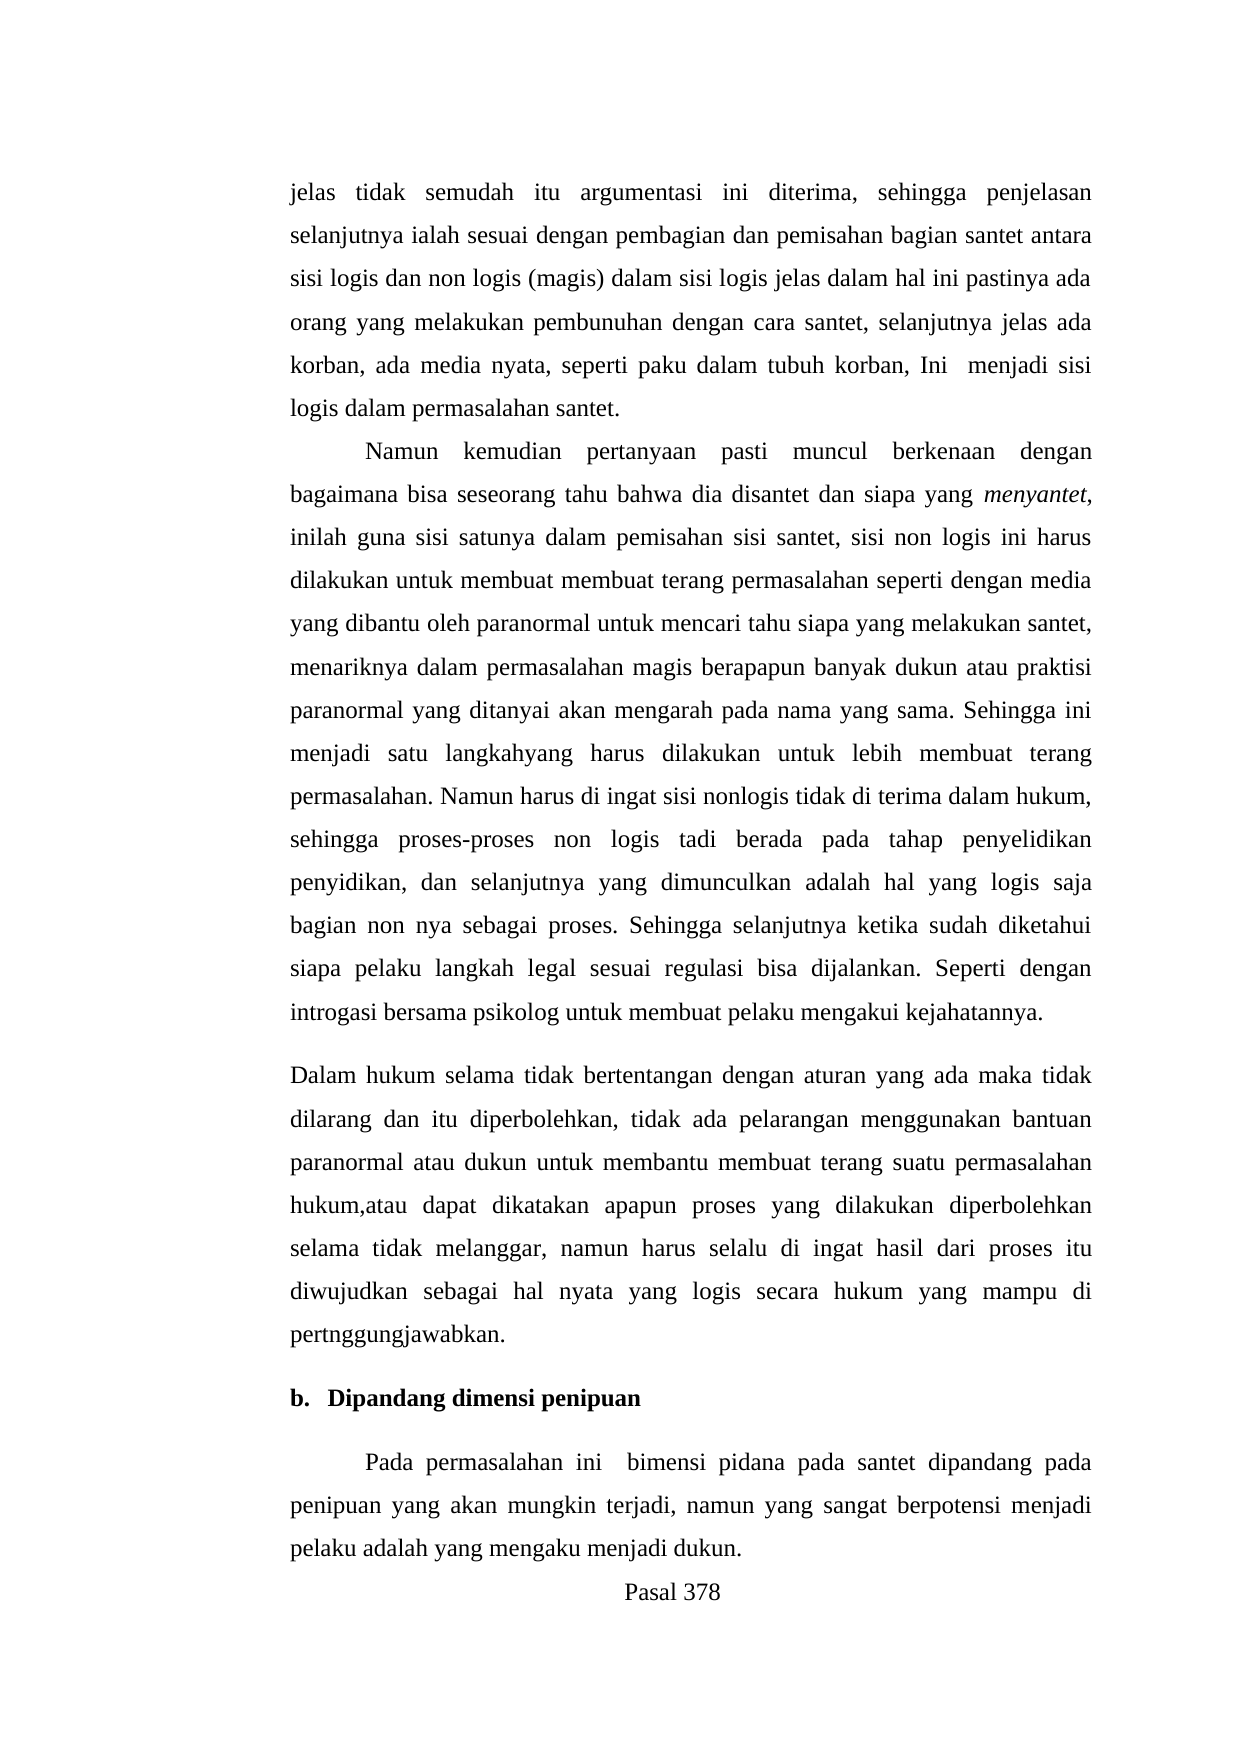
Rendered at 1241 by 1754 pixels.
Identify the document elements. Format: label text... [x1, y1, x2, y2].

list Dipandang dimensi penipuan [290, 1383, 1092, 1412]
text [290, 177, 1092, 422]
text Pada permasalahan ini bimensi pidana pada santet dipandang pada penipuan yang akan mungkin terjadi, namun yang sangat berpotensi menjadi pelaku adalah yang mengaku menjadi dukun. [290, 1447, 1092, 1562]
text Dalam hukum selama tidak bertentangan dengan aturan yang ada maka tidak dilarang dan itu diperbolehkan, tidak ada pelarangan menggunakan bantuan paranormal atau dukun untuk membantu membuat terang suatu permasalahan hukum,atau dapat dikatakan apapun proses yang dilakukan diperbolehkan selama tidak melanggar, namun harus selalu di ingat hasil dari proses itu diwujudkan sebagai hal nyata yang logis secara hukum yang mampu di pertnggungjawabkan. [290, 1061, 1092, 1348]
text Pasal 378 [252, 1577, 1092, 1605]
text Namun kemudian pertanyaan pasti muncul berkenaan dengan bagaimana bisa seseorang tahu bahwa dia disantet dan siapa yang menyantet, inilah guna sisi satunya dalam pemisahan sisi santet, sisi non logis ini harus dilakukan untuk membuat membuat terang permasalahan seperti dengan media yang dibantu oleh paranormal untuk mencari tahu siapa yang melakukan santet, menariknya dalam permasalahan magis berapapun banyak dukun atau praktisi paranormal yang ditanyai akan mengarah pada nama yang sama. Sehingga ini menjadi satu langkahyang harus dilakukan untuk lebih membuat terang permasalahan. Namun harus di ingat sisi nonlogis tidak di terima dalam hukum, sehingga proses-proses non logis tadi berada pada tahap penyelidikan penyidikan, dan selanjutnya yang dimunculkan adalah hal yang logis saja bagian non nya sebagai proses. Sehingga selanjutnya ketika sudah diketahui siapa pelaku langkah legal sesuai regulasi bisa dijalankan. Seperti dengan introgasi bersama psikolog untuk membuat pelaku mengakui kejahatannya. [290, 436, 1092, 1025]
